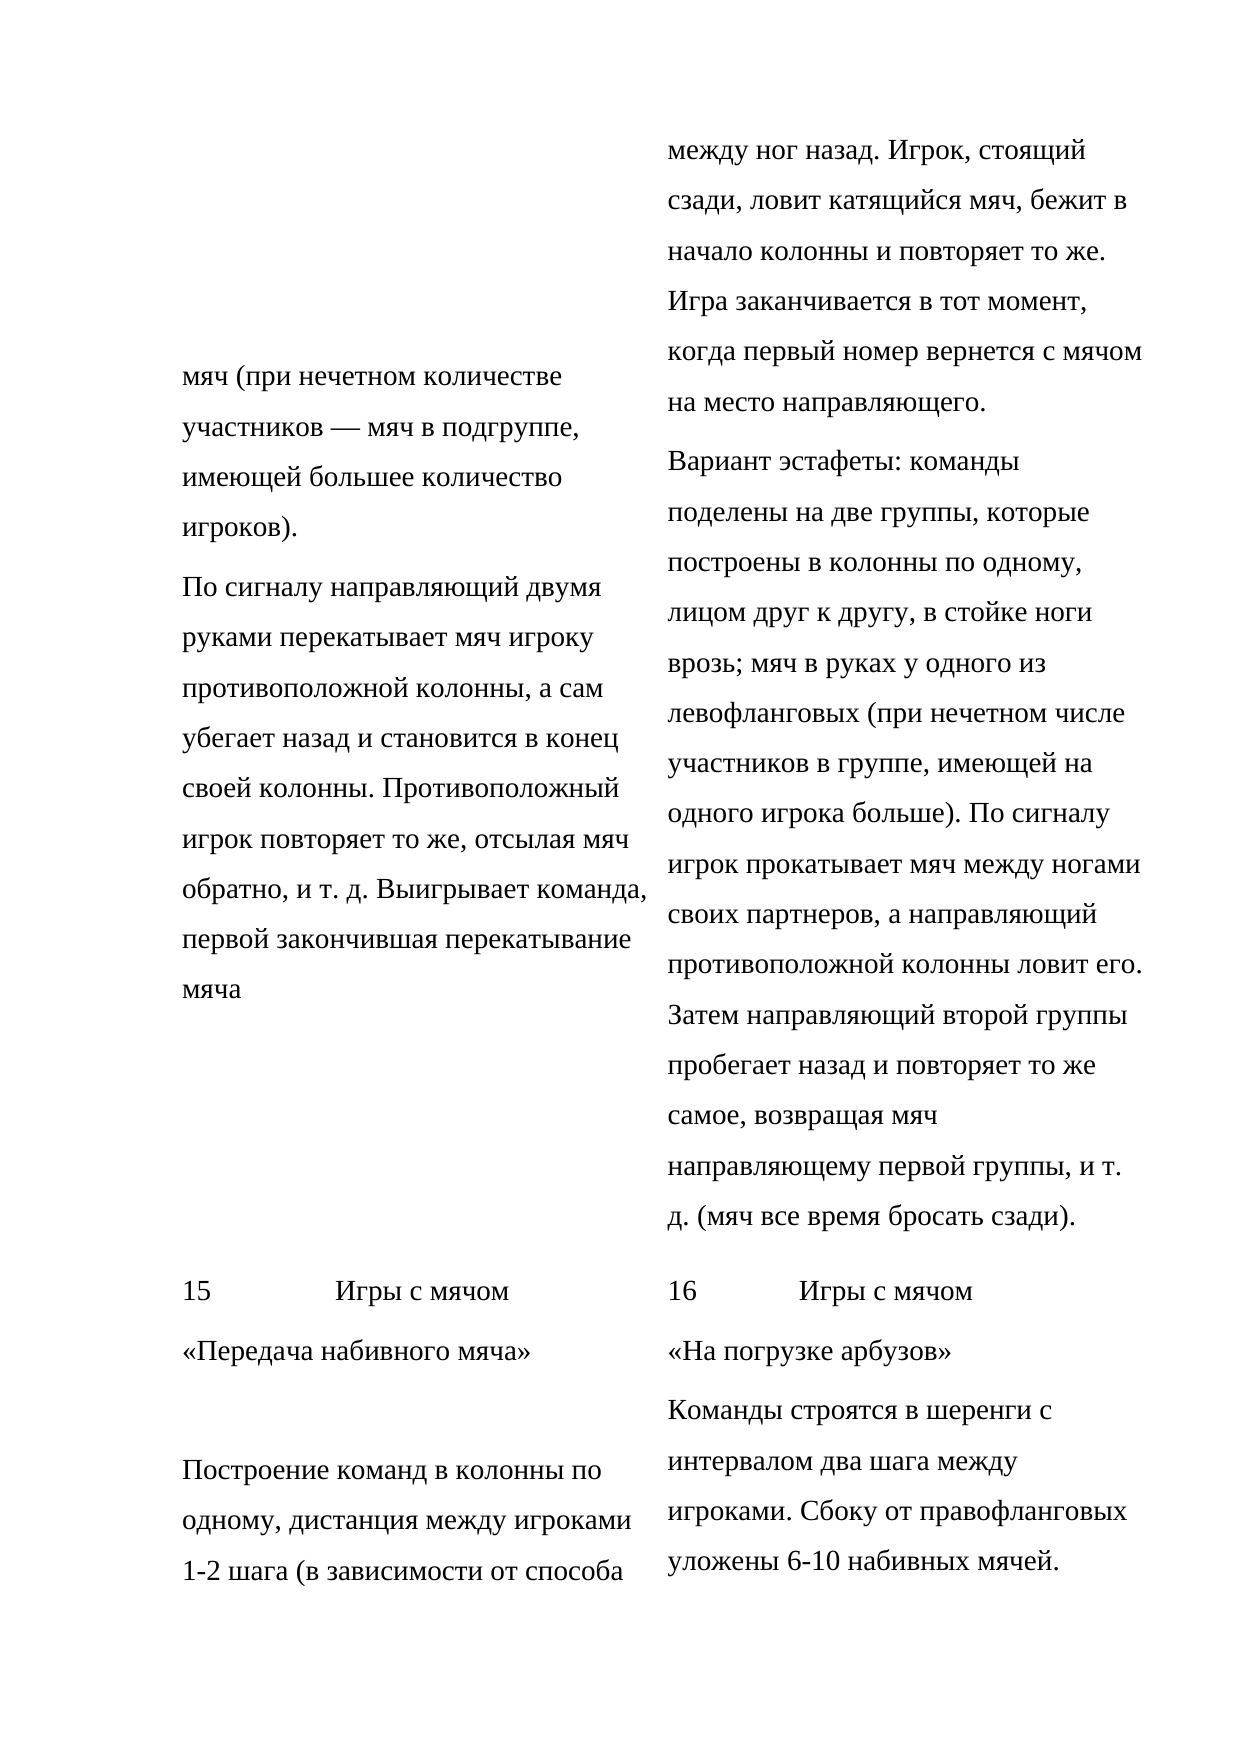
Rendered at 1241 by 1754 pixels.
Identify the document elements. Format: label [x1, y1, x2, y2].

table_cell [663, 1259, 1152, 1604]
table_header [177, 118, 663, 1259]
table_header [663, 118, 1152, 1259]
table_cell [177, 1259, 663, 1604]
